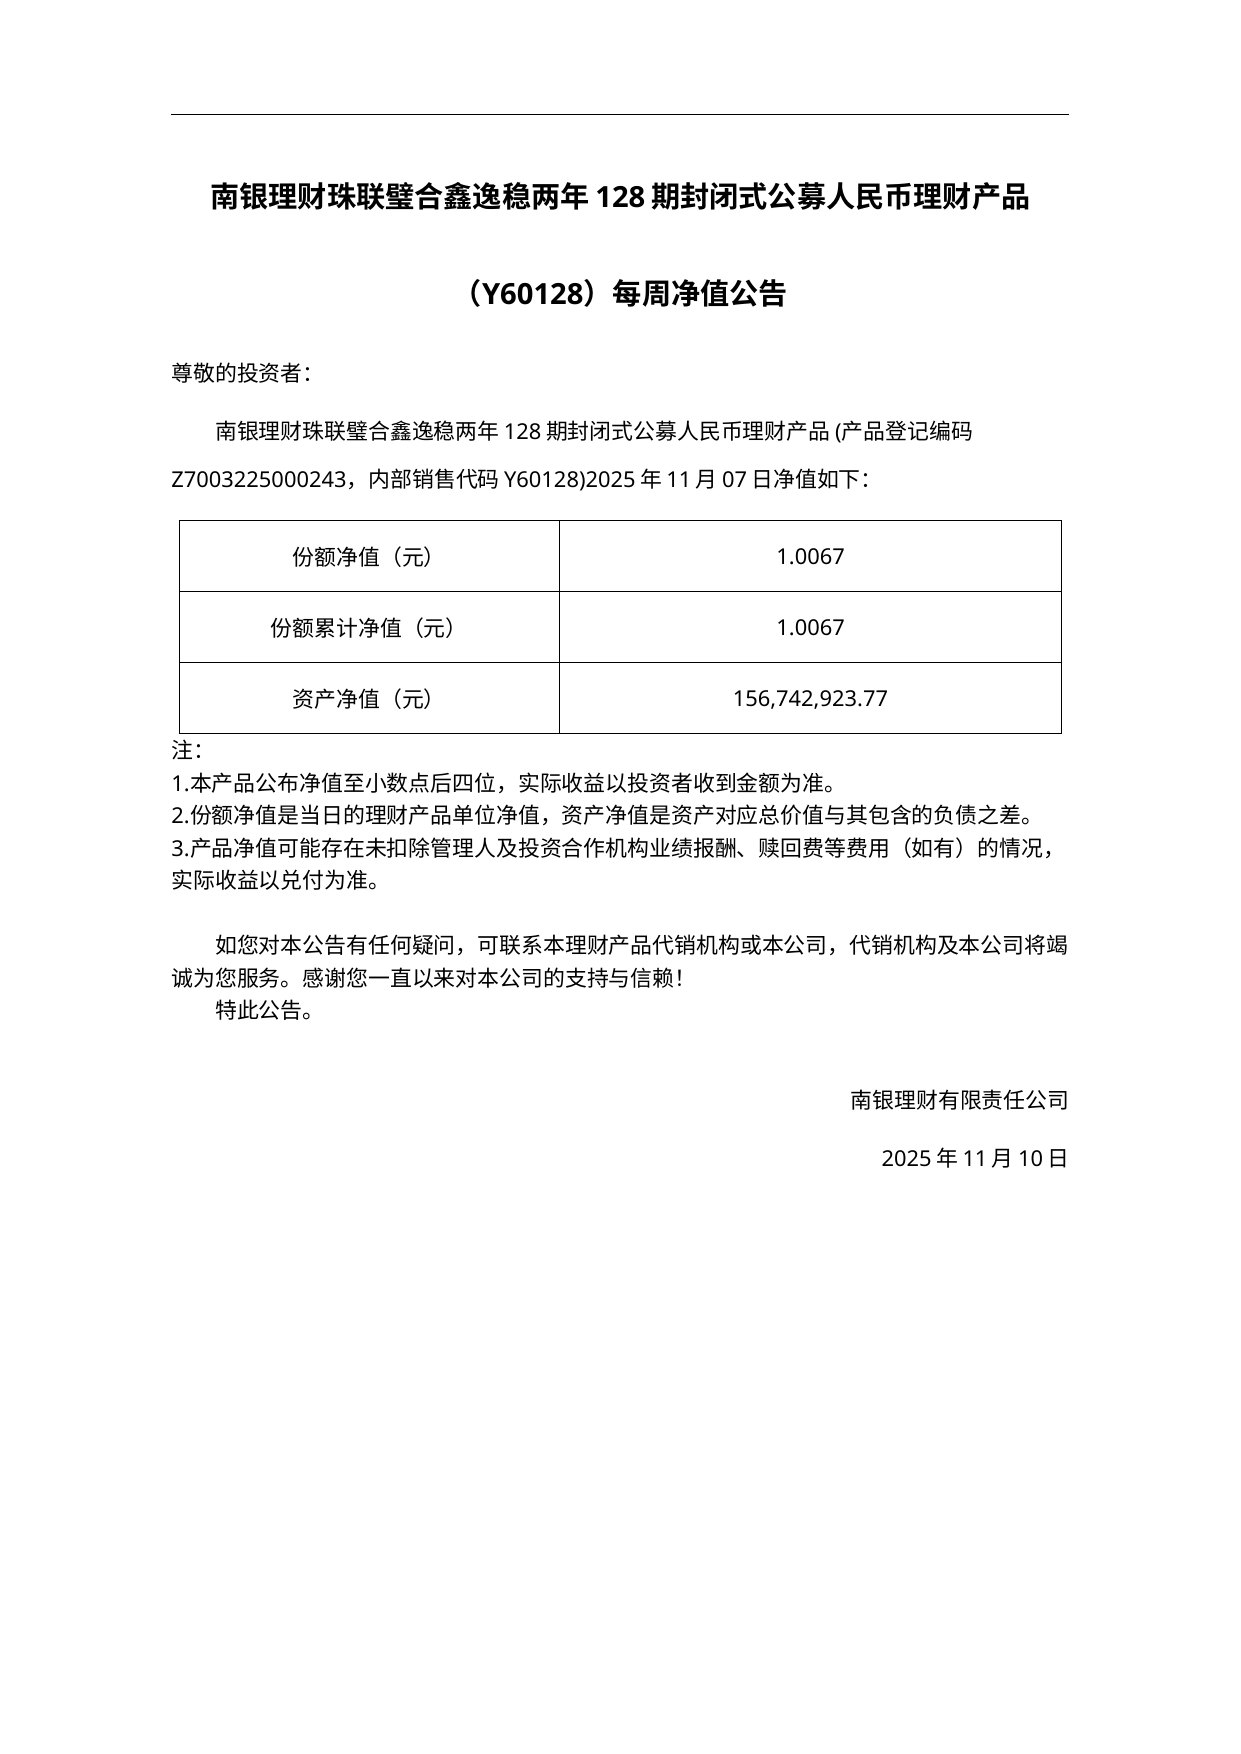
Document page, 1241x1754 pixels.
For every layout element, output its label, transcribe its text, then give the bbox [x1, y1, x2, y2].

text 南银理财珠联璧合鑫逸稳两年128期封闭式公募人民币理财产品（Y60128）每周净值公告 [171, 162, 1069, 324]
table_cell 156,742,923.77 [560, 663, 1061, 733]
text 特此公告。 [171, 993, 1069, 1025]
table_cell 份额累计净值（元） [180, 592, 559, 662]
table_cell 1.0067 [560, 592, 1061, 662]
table_cell 资产净值（元） [180, 663, 559, 733]
text 注： [171, 733, 1069, 765]
text 2.份额净值是当日的理财产品单位净值，资产净值是资产对应总价值与其包含的负债之差。 [171, 798, 1069, 830]
table_header 1.0067 [560, 521, 1061, 591]
text 尊敬的投资者： [171, 355, 1069, 388]
text 南银理财有限责任公司 [171, 1082, 1069, 1115]
text 2025年11月10日 [171, 1140, 1069, 1173]
text 3.产品净值可能存在未扣除管理人及投资合作机构业绩报酬、赎回费等费用（如有）的情况，实际收益以兑付为准。 [171, 830, 1069, 895]
text 如您对本公告有任何疑问，可联系本理财产品代销机构或本公司，代销机构及本公司将竭诚为您服务。感谢您一直以来对本公司的支持与信赖！ [171, 928, 1069, 993]
text 1.本产品公布净值至小数点后四位，实际收益以投资者收到金额为准。 [171, 765, 1069, 798]
table_header 份额净值（元） [180, 521, 559, 591]
text 南银理财珠联璧合鑫逸稳两年128期封闭式公募人民币理财产品 (产品登记编码Z7003225000243，内部销售代码Y60128)2025年11月07日净值如下： [171, 413, 1069, 494]
